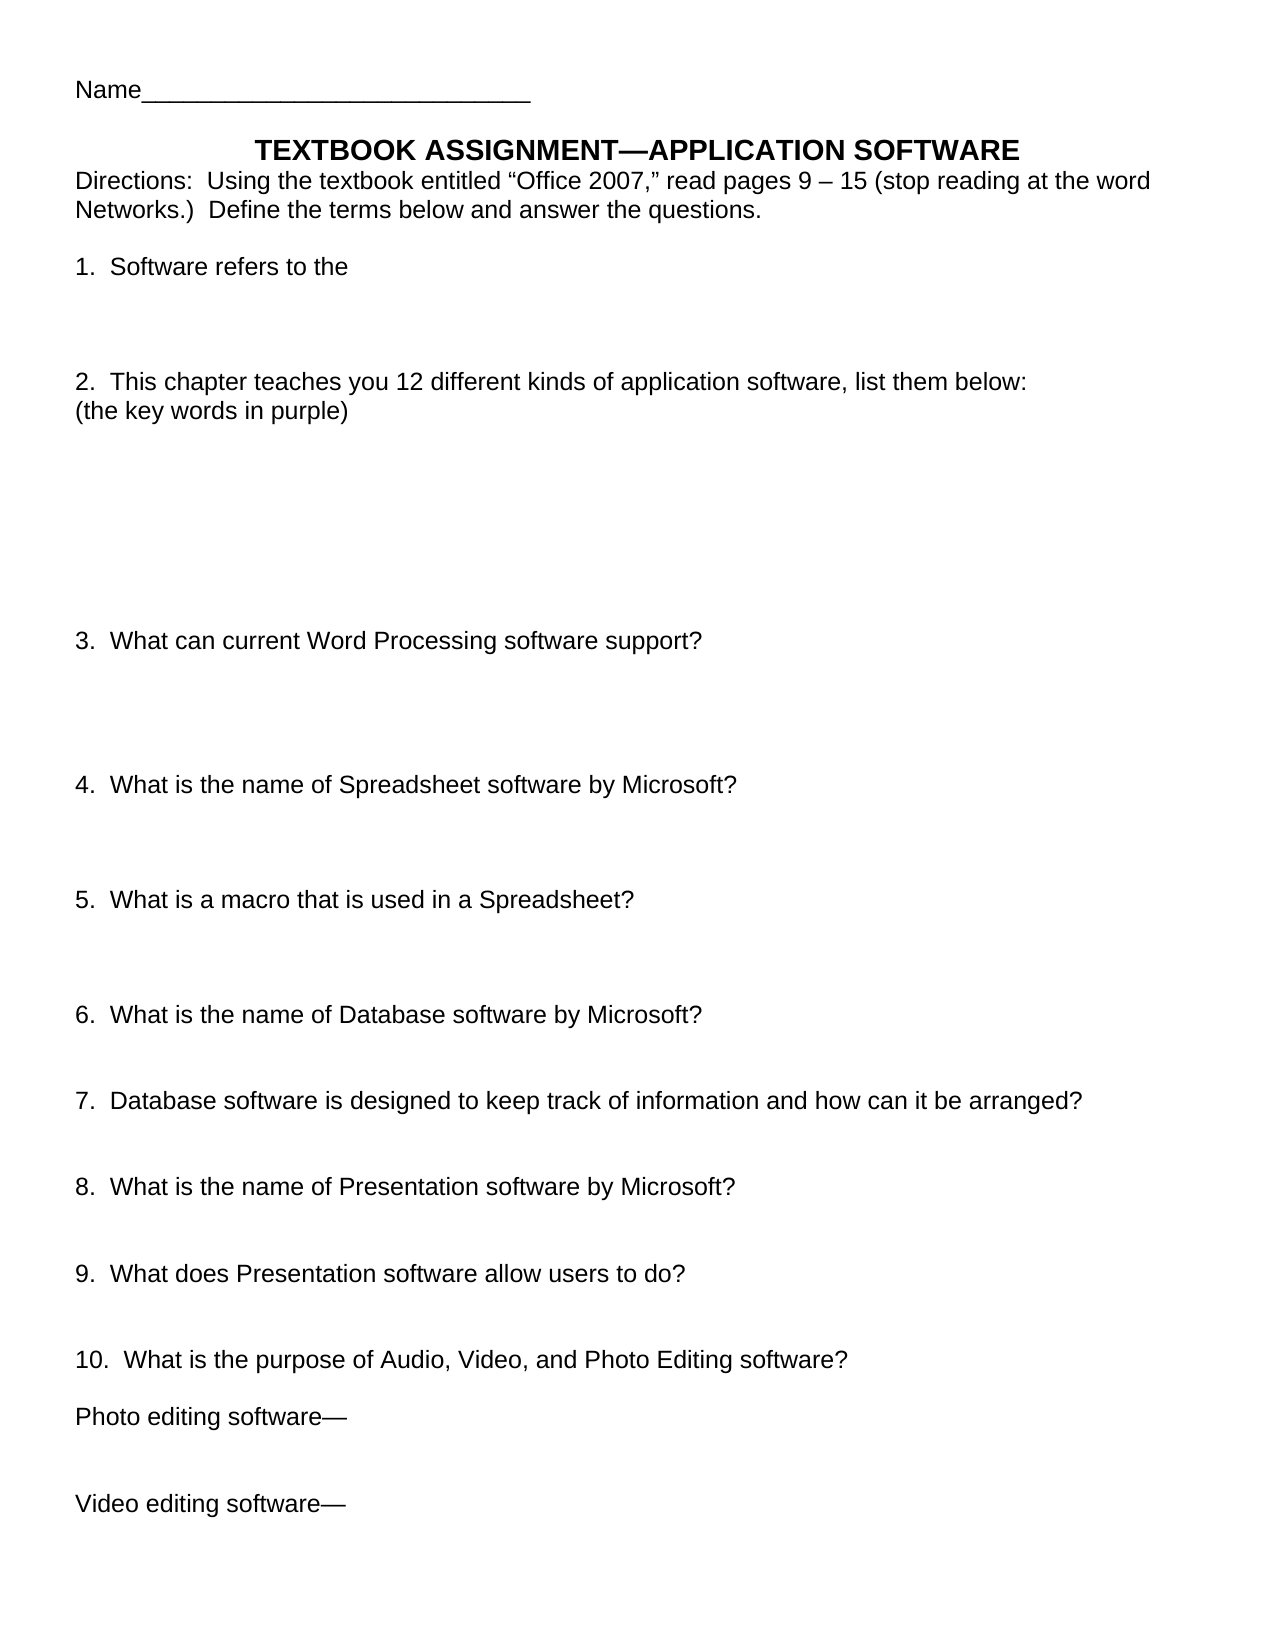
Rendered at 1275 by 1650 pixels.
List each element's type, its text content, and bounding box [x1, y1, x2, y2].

text TEXTBOOK ASSIGNMENT—APPLICATION SOFTWARE [75, 132, 1200, 166]
text 5. What is a macro that is used in a Spreadsheet? [75, 885, 1200, 913]
text Video editing software— [75, 1488, 1200, 1517]
text 3. What can current Word Processing software support? [75, 626, 1200, 655]
text (the key words in purple) [75, 396, 1200, 425]
text 6. What is the name of Database software by Microsoft? [75, 1000, 1200, 1028]
text 10. What is the purpose of Audio, Video, and Photo Editing software? [75, 1345, 1200, 1373]
text Photo editing software— [75, 1402, 1200, 1431]
text Name____________________________ [75, 75, 1200, 104]
text 4. What is the name of Spreadsheet software by Microsoft? [75, 770, 1200, 798]
text 2. This chapter teaches you 12 different kinds of application software, list them below: [75, 367, 1200, 396]
text 7. Database software is designed to keep track of information and how can it be arranged? [75, 1086, 1200, 1115]
text 8. What is the name of Presentation software by Microsoft? [75, 1172, 1200, 1201]
text 1. Software refers to the [75, 252, 1200, 281]
text Directions: Using the textbook entitled “Office 2007,” read pages 9 – 15 (stop reading at the word Networks.) Define the terms below and answer the questions. [75, 166, 1200, 223]
text 9. What does Presentation software allow users to do? [75, 1258, 1200, 1287]
